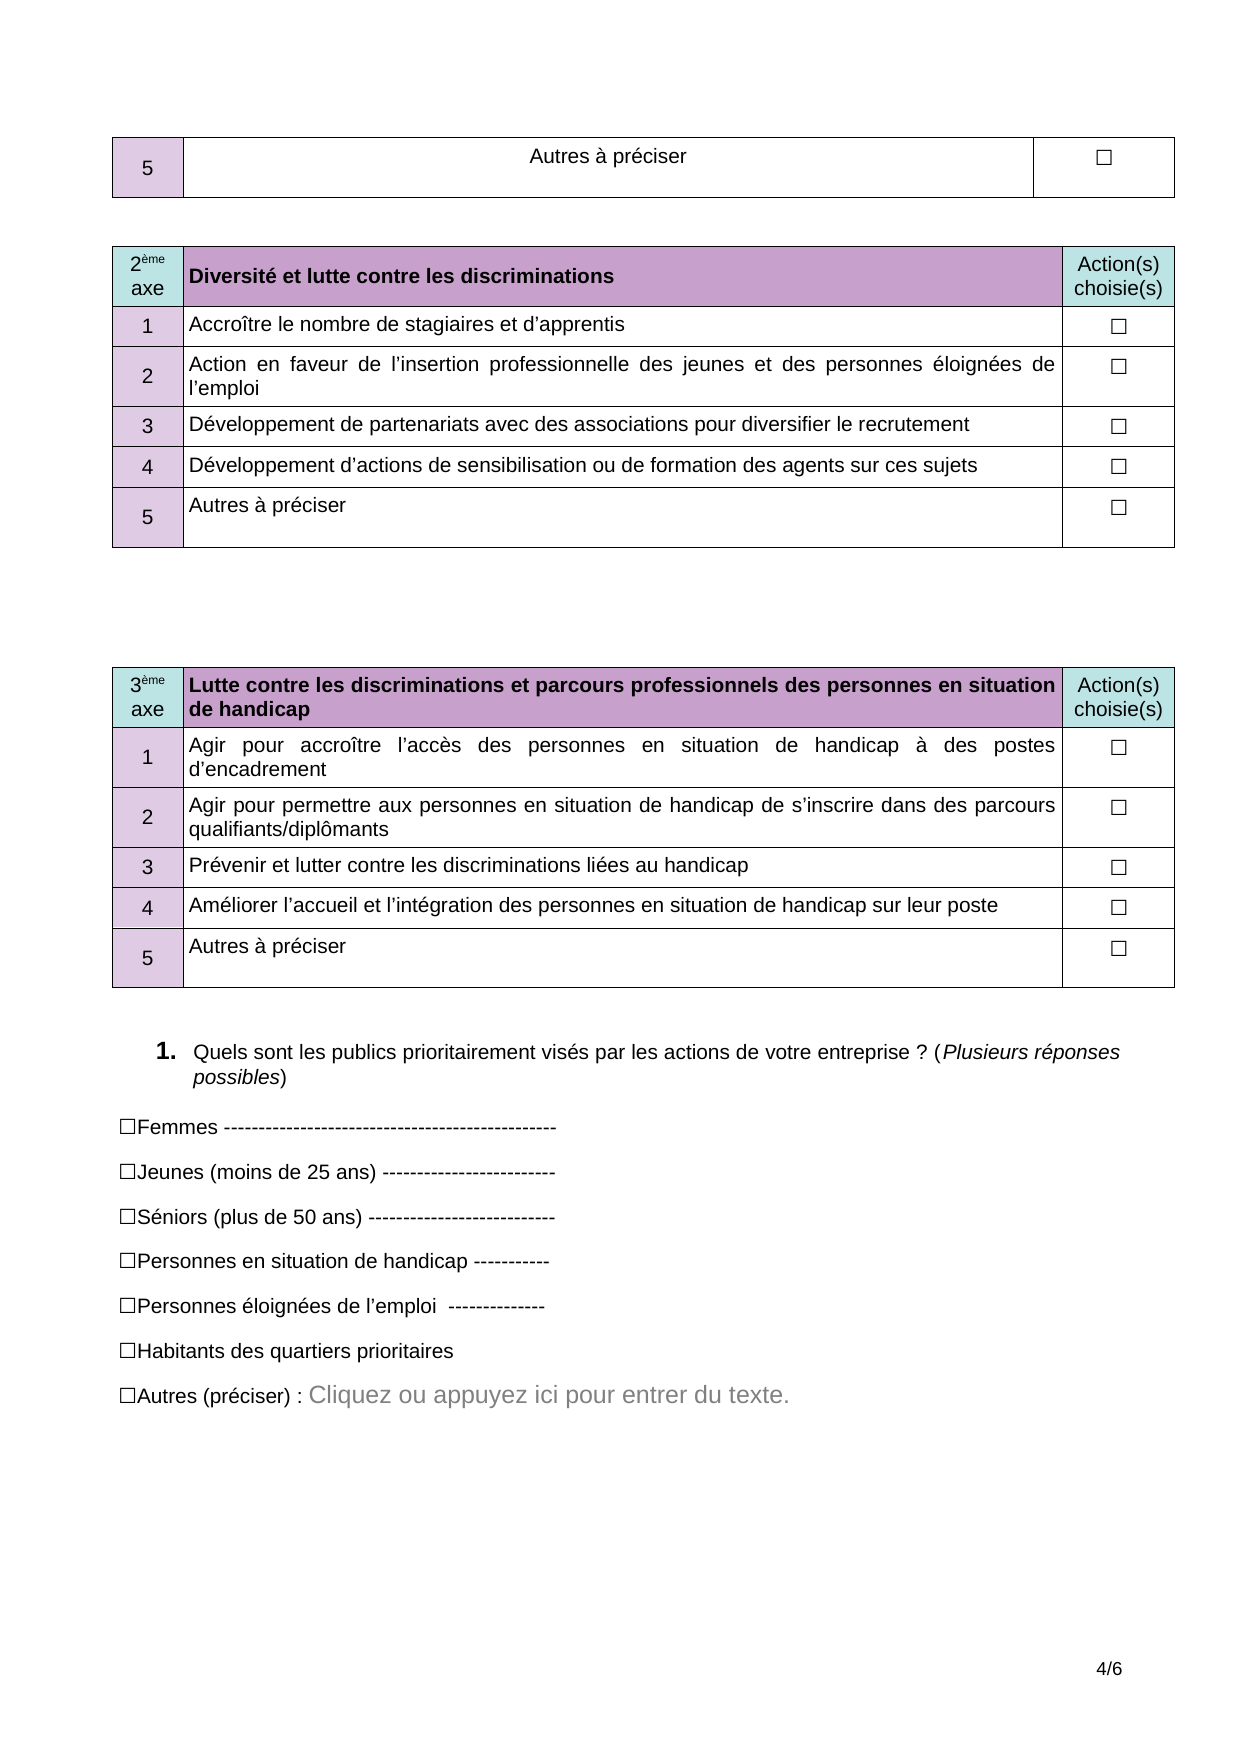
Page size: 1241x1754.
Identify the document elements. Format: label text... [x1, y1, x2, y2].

table_cell 3 [113, 848, 183, 887]
text Autres (préciser) : [118, 1381, 1122, 1410]
table_cell 5 [113, 488, 183, 547]
table_cell [1063, 888, 1174, 927]
table_cell 4 [113, 447, 183, 487]
table_cell 1 [113, 307, 183, 346]
table_cell 2 [113, 788, 183, 847]
table_cell Améliorer l’accueil et l’intégration des personnes en situation de handicap sur leur poste [184, 888, 1062, 927]
table_header 2ème axe [113, 247, 183, 306]
text Personnes éloignées de l’emploi -------------- [118, 1291, 1122, 1319]
table_cell Accroître le nombre de stagiaires et d’apprentis [184, 307, 1062, 346]
table_cell [1063, 447, 1174, 487]
table_header 3ème axe [113, 668, 183, 727]
table_cell Action en faveur de l’insertion professionnelle des jeunes et des personnes éloignées de l’emploi [184, 347, 1062, 406]
table_cell Autres à préciser [184, 138, 1033, 197]
table_cell Agir pour permettre aux personnes en situation de handicap de s’inscrire dans des parcours qualifiants/diplômants [184, 788, 1062, 847]
text Habitants des quartiers prioritaires [118, 1336, 1122, 1364]
table_header Action(s) choisie(s) [1063, 668, 1174, 727]
table_header Diversité et lutte contre les discriminations [184, 247, 1062, 306]
table_cell Développement d’actions de sensibilisation ou de formation des agents sur ces sujets [184, 447, 1062, 487]
table_cell 5 [113, 138, 183, 197]
table_cell Développement de partenariats avec des associations pour diversifier le recrutement [184, 407, 1062, 446]
text Séniors (plus de 50 ans) --------------------------- [118, 1202, 1122, 1230]
table_cell [1063, 407, 1174, 446]
table_cell [1063, 848, 1174, 887]
table_cell Autres à préciser [184, 929, 1062, 987]
table_cell 1 [113, 728, 183, 787]
table_cell [1063, 728, 1174, 787]
table_cell 3 [113, 407, 183, 446]
table_cell 5 [113, 929, 183, 987]
table_cell 4 [113, 888, 183, 927]
table_cell 2 [113, 347, 183, 406]
table_cell [1063, 788, 1174, 847]
list Quels sont les publics prioritairement visés par les actions de votre entreprise ? (Plusieurs réponses possibles) [156, 1036, 1122, 1088]
table_header Lutte contre les discriminations et parcours professionnels des personnes en situation de handicap [184, 668, 1062, 727]
table_header Action(s) choisie(s) [1063, 247, 1174, 306]
text Jeunes (moins de 25 ans) ------------------------- [118, 1157, 1122, 1186]
text Femmes ------------------------------------------------ [118, 1112, 1122, 1141]
table_cell Autres à préciser [184, 488, 1062, 547]
text Personnes en situation de handicap ----------- [118, 1246, 1122, 1275]
table_cell Prévenir et lutter contre les discriminations liées au handicap [184, 848, 1062, 887]
table_cell [1063, 307, 1174, 346]
table_cell Agir pour accroître l’accès des personnes en situation de handicap à des postes d’encadrement [184, 728, 1062, 787]
